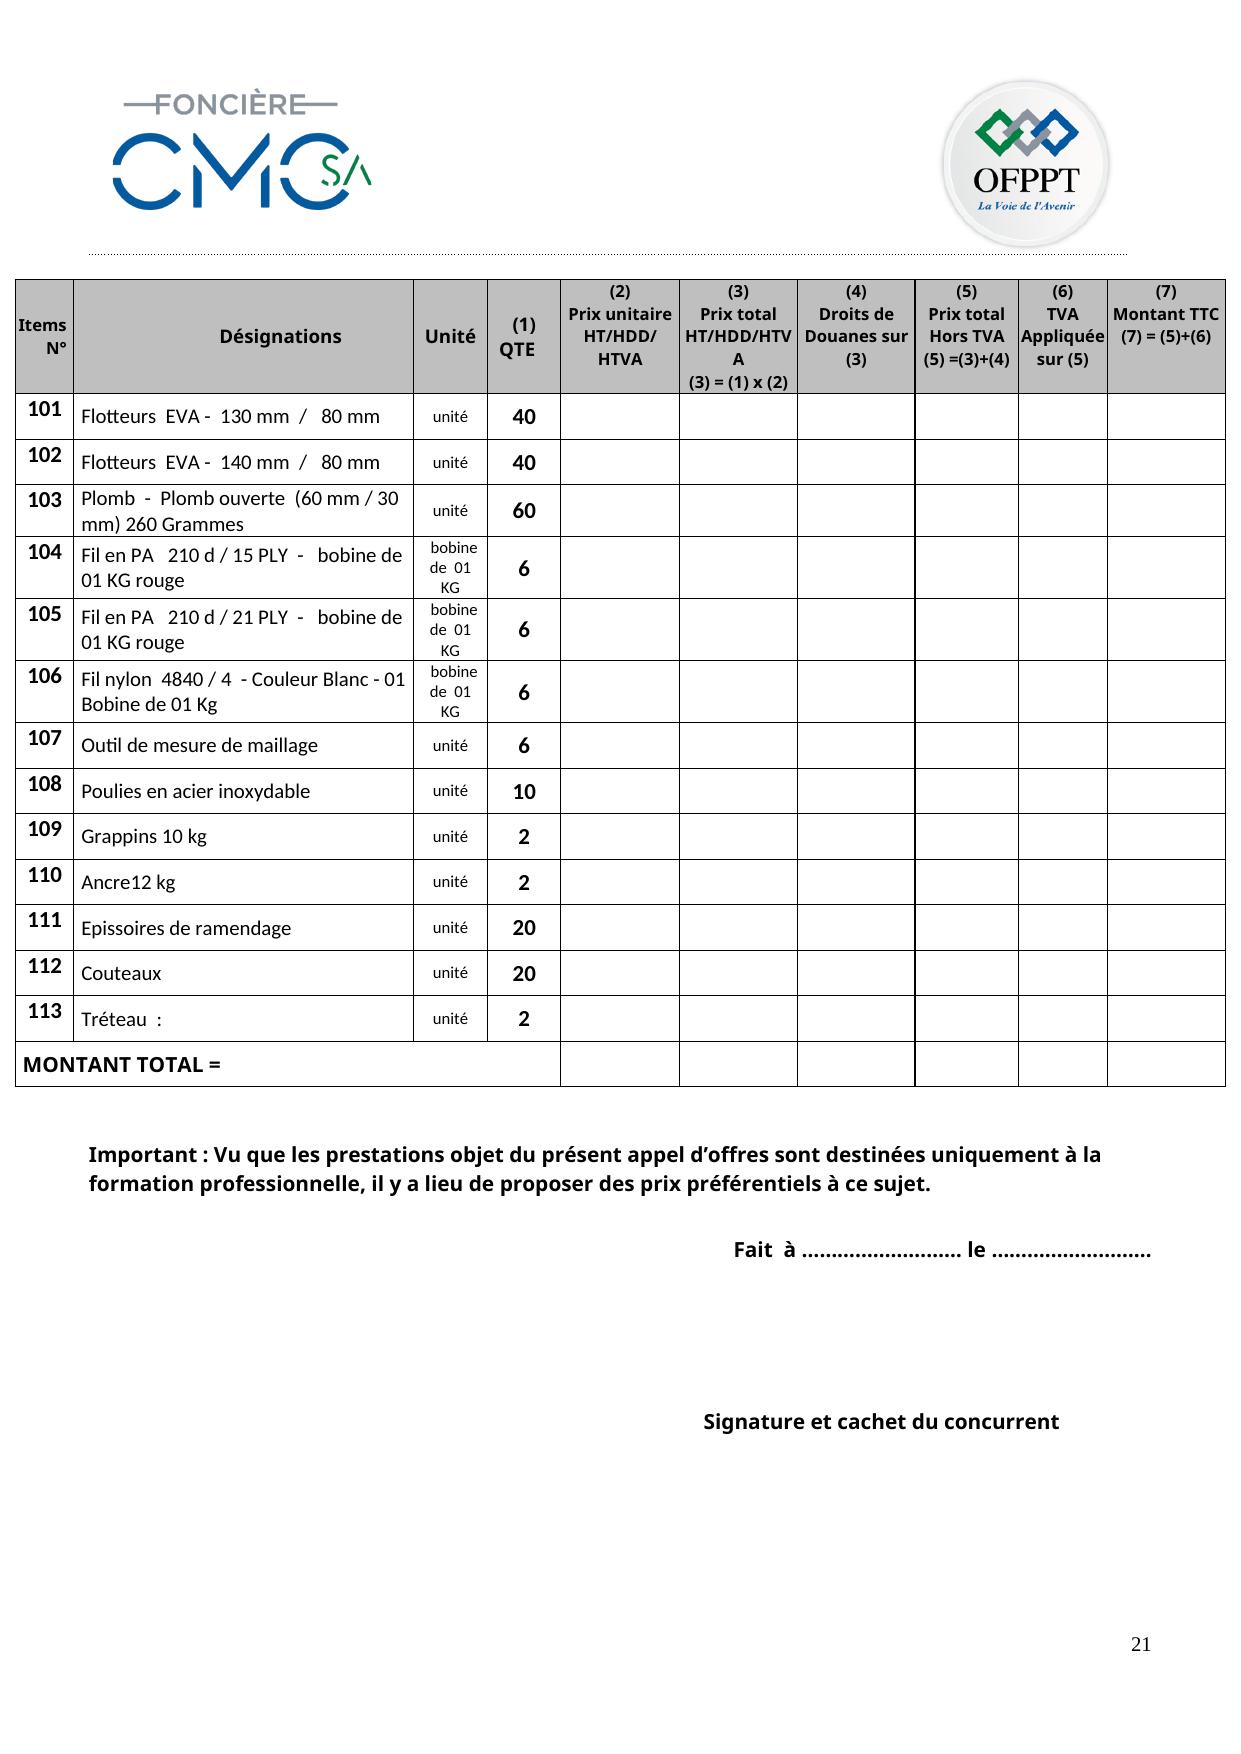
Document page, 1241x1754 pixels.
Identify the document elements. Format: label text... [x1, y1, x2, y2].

table_cell 102 [16, 440, 73, 484]
table_cell 2 [488, 996, 560, 1041]
table_cell [798, 951, 914, 995]
table_cell [561, 996, 679, 1041]
table_cell [916, 440, 1018, 484]
table_header (1) QTE [488, 280, 560, 393]
table_cell 107 [16, 723, 73, 768]
table_cell 108 [16, 769, 73, 813]
table_cell [1108, 996, 1225, 1041]
text Important : Vu que les prestations objet du présent appel d’offres sont destinées uniquement à la formation professionnelle, il y a lieu de proposer des prix préférentiels à ce sujet. [89, 1141, 1152, 1197]
table_cell [916, 661, 1018, 722]
table_header Unité [414, 280, 487, 393]
table_cell [1108, 599, 1225, 660]
table_cell [1019, 661, 1107, 722]
table_cell unité [414, 394, 487, 439]
table_cell [1108, 440, 1225, 484]
table_cell Plomb - Plomb ouverte (60 mm / 30 mm) 260 Grammes [74, 485, 413, 536]
table_cell [1108, 905, 1225, 950]
table_cell Fil en PA 210 d / 21 PLY - bobine de 01 KG rouge [74, 599, 413, 660]
table_cell 2 [488, 860, 560, 904]
table_cell [1108, 485, 1225, 536]
picture [112, 88, 372, 210]
table_cell 105 [16, 599, 73, 660]
table_cell [561, 661, 679, 722]
table_cell [798, 537, 914, 598]
table_cell Couteaux [74, 951, 413, 995]
table_cell 6 [488, 599, 560, 660]
table_cell unité [414, 723, 487, 768]
table_cell 6 [488, 723, 560, 768]
table_header (2) Prix unitaire HT/HDD/HTVA [561, 280, 679, 393]
table_cell MONTANT TOTAL = [16, 1042, 560, 1086]
table_cell [1108, 723, 1225, 768]
table_cell [561, 723, 679, 768]
table_cell Grappins 10 kg [74, 814, 413, 859]
table_cell unité [414, 860, 487, 904]
table_cell [561, 440, 679, 484]
table_cell 111 [16, 905, 73, 950]
table_cell [561, 394, 679, 439]
table_cell [1019, 951, 1107, 995]
table_cell [1108, 814, 1225, 859]
table_cell [1019, 723, 1107, 768]
table_cell [1019, 905, 1107, 950]
table_cell Outil de mesure de maillage [74, 723, 413, 768]
table_cell 103 [16, 485, 73, 536]
table_cell [1108, 860, 1225, 904]
table_header Désignations [74, 280, 413, 393]
table_cell [798, 814, 914, 859]
table_cell 60 [488, 485, 560, 536]
table_cell [916, 1042, 1018, 1086]
table_header (6) TVA Appliquée sur (5) [1019, 280, 1107, 393]
table_cell [561, 485, 679, 536]
table_cell 101 [16, 394, 73, 439]
table_header (7) Montant TTC (7) = (5)+(6) [1108, 280, 1225, 393]
table_cell [680, 485, 797, 536]
table_cell [1019, 769, 1107, 813]
table_cell [916, 951, 1018, 995]
table_cell 2 [488, 814, 560, 859]
table_cell unité [414, 440, 487, 484]
table_cell 6 [488, 537, 560, 598]
table_cell unité [414, 769, 487, 813]
table_cell [916, 723, 1018, 768]
table_header (3) Prix total HT/HDD/HTVA (3) = (1) x (2) [680, 280, 797, 393]
table_cell [1019, 485, 1107, 536]
table_cell Flotteurs EVA - 130 mm / 80 mm [74, 394, 413, 439]
table_cell [798, 905, 914, 950]
table_cell [798, 661, 914, 722]
table_cell unité [414, 951, 487, 995]
table_cell 20 [488, 905, 560, 950]
table_cell Fil nylon 4840 / 4 - Couleur Blanc - 01 Bobine de 01 Kg [74, 661, 413, 722]
table_cell 109 [16, 814, 73, 859]
table_cell [680, 814, 797, 859]
table_cell [798, 860, 914, 904]
table_cell [680, 661, 797, 722]
table_cell [1019, 860, 1107, 904]
table_cell [561, 814, 679, 859]
table_cell 104 [16, 537, 73, 598]
table_cell [916, 905, 1018, 950]
table_cell bobine de 01 KG [414, 661, 487, 722]
table_cell [1019, 814, 1107, 859]
table_cell 106 [16, 661, 73, 722]
table_cell [798, 769, 914, 813]
table_cell [680, 394, 797, 439]
table_cell [916, 537, 1018, 598]
table_cell [1108, 537, 1225, 598]
text Signature et cachet du concurrent [89, 1407, 1152, 1436]
table_cell [561, 951, 679, 995]
table_cell [1019, 440, 1107, 484]
table_cell unité [414, 485, 487, 536]
table_cell [1019, 394, 1107, 439]
table_cell [798, 394, 914, 439]
table_cell Flotteurs EVA - 140 mm / 80 mm [74, 440, 413, 484]
text Fait à ……………………… le ……………………… [89, 1235, 1152, 1263]
table_cell 110 [16, 860, 73, 904]
table_cell 40 [488, 440, 560, 484]
picture [935, 73, 1116, 254]
table_cell Fil en PA 210 d / 15 PLY - bobine de 01 KG rouge [74, 537, 413, 598]
table_cell unité [414, 996, 487, 1041]
table_cell [680, 905, 797, 950]
table_cell [916, 599, 1018, 660]
table_cell [561, 905, 679, 950]
table_cell [1019, 599, 1107, 660]
table_cell [916, 394, 1018, 439]
table_cell [798, 599, 914, 660]
table_cell [680, 860, 797, 904]
table_cell bobine de 01 KG [414, 537, 487, 598]
table_cell 10 [488, 769, 560, 813]
table_cell [798, 723, 914, 768]
table_cell 112 [16, 951, 73, 995]
table_cell unité [414, 905, 487, 950]
table_cell [1019, 996, 1107, 1041]
table_cell [798, 996, 914, 1041]
table_cell [561, 599, 679, 660]
table_cell [798, 485, 914, 536]
table_cell 20 [488, 951, 560, 995]
table_cell [680, 537, 797, 598]
table_cell [680, 599, 797, 660]
table_cell 6 [488, 661, 560, 722]
table_cell [1019, 537, 1107, 598]
table_cell [680, 769, 797, 813]
table_cell unité [414, 814, 487, 859]
table_cell [1108, 394, 1225, 439]
table_cell [916, 860, 1018, 904]
table_cell 40 [488, 394, 560, 439]
table_cell [916, 814, 1018, 859]
table_cell [1108, 769, 1225, 813]
table_cell [798, 440, 914, 484]
table_cell Ancre12 kg [74, 860, 413, 904]
table_cell [1108, 1042, 1225, 1086]
table_cell [680, 1042, 797, 1086]
table_cell [798, 1042, 914, 1086]
table_cell [1019, 1042, 1107, 1086]
table_cell bobine de 01 KG [414, 599, 487, 660]
table_cell [1108, 661, 1225, 722]
table_header (5) Prix total Hors TVA (5) =(3)+(4) [916, 280, 1018, 393]
table_cell [916, 485, 1018, 536]
table_cell [680, 723, 797, 768]
table_cell [561, 1042, 679, 1086]
table_cell [916, 996, 1018, 1041]
table_cell Epissoires de ramendage [74, 905, 413, 950]
table_cell 113 [16, 996, 73, 1041]
table_cell [680, 996, 797, 1041]
table_cell Tréteau : [74, 996, 413, 1041]
table_cell [561, 537, 679, 598]
table_cell [561, 860, 679, 904]
table_cell [561, 769, 679, 813]
table_header (4) Droits de Douanes sur (3) [798, 280, 914, 393]
table_cell Poulies en acier inoxydable [74, 769, 413, 813]
table_cell [680, 951, 797, 995]
table_header Items N° [16, 280, 73, 393]
table_cell [680, 440, 797, 484]
table_cell [1108, 951, 1225, 995]
table_cell [916, 769, 1018, 813]
